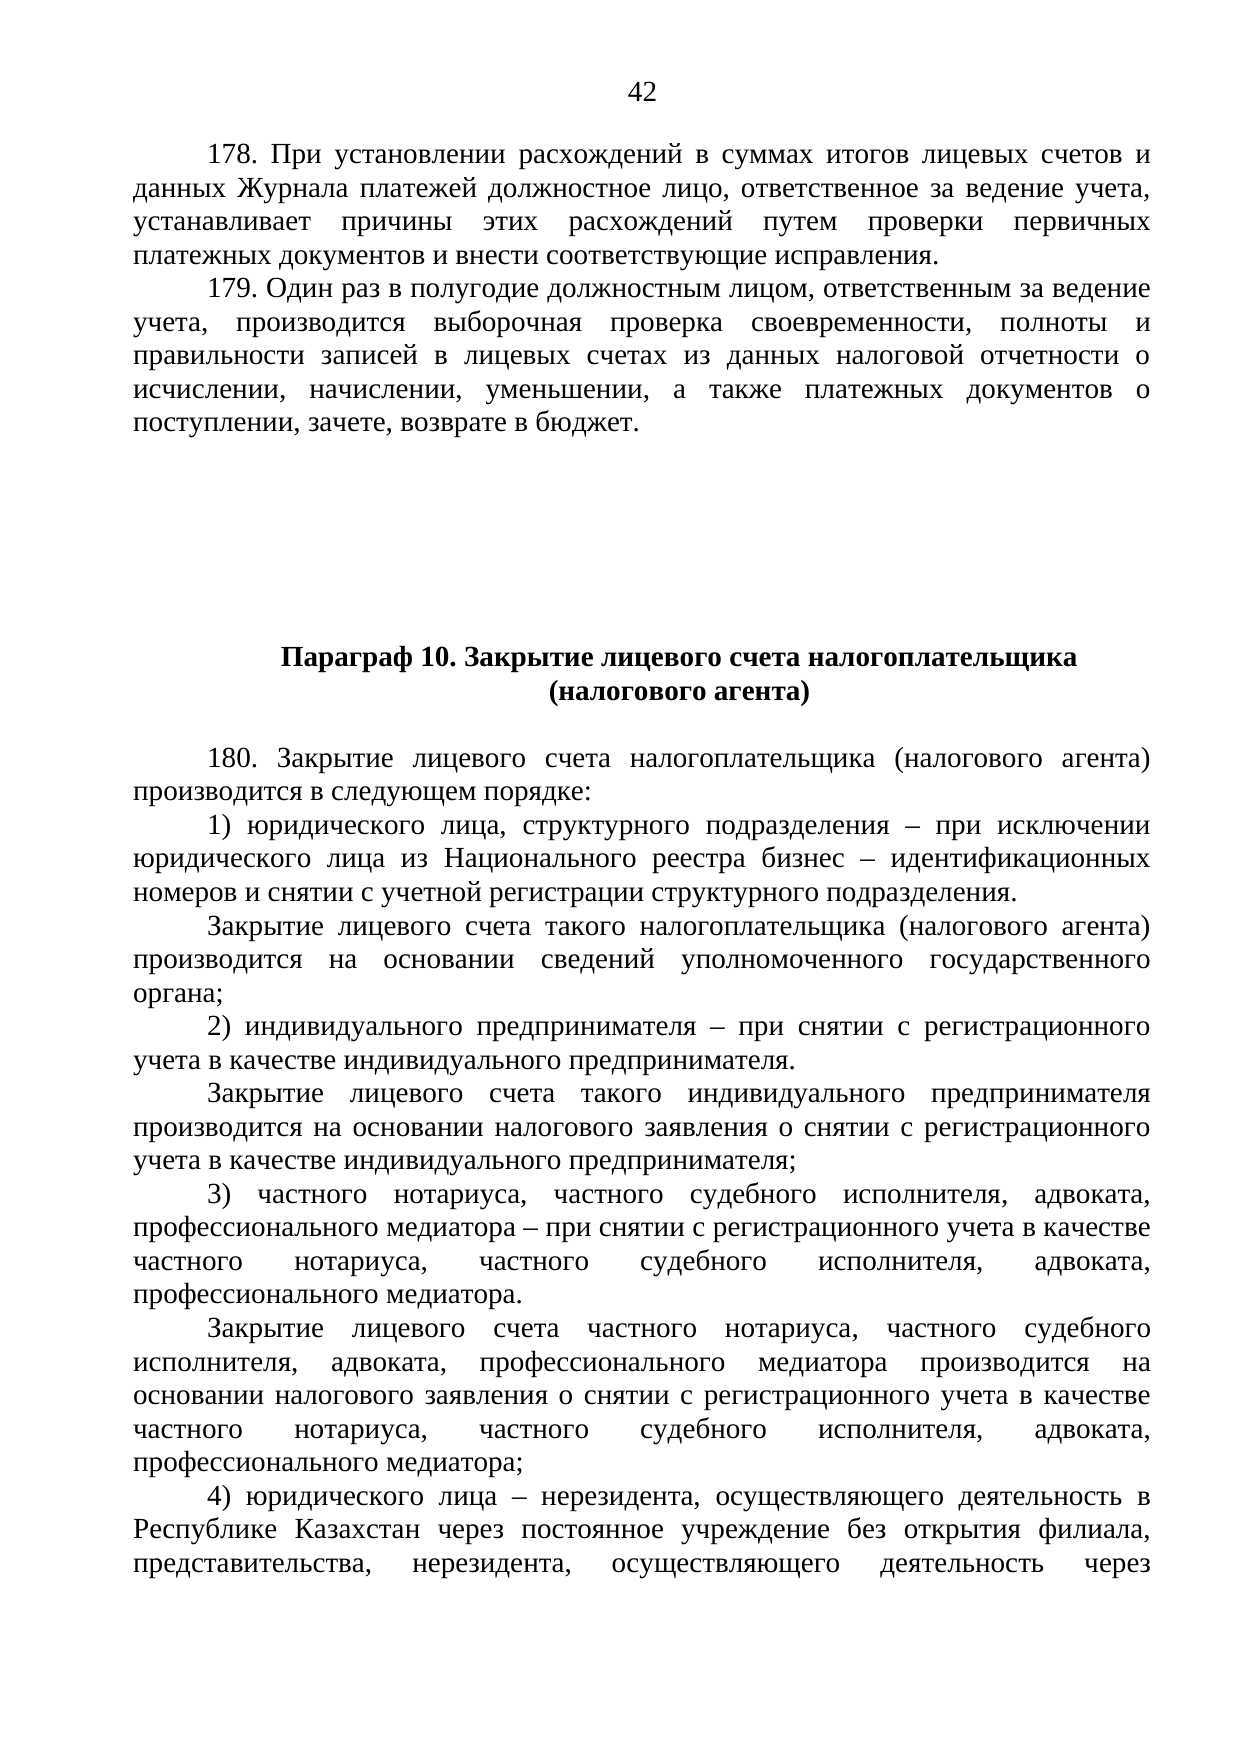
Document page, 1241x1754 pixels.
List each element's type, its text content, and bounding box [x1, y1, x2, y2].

text 180. Закрытие лицевого счета налогоплательщика (налогового агента) производится в следующем порядке: [133, 740, 1152, 807]
text Закрытие лицевого счета такого индивидуального предпринимателя производится на основании налогового заявления о снятии с регистрационного учета в качестве индивидуального предпринимателя; [133, 1075, 1152, 1176]
text 179. Один раз в полугодие должностным лицом, ответственным за ведение учета, производится выборочная проверка своевременности, полноты и правильности записей в лицевых счетах из данных налоговой отчетности о исчислении, начислении, уменьшении, а также платежных документов о поступлении, зачете, возврате в бюджет. [133, 270, 1152, 438]
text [133, 1478, 1152, 1578]
text Параграф 10. Закрытие лицевого счета налогоплательщика [133, 639, 1152, 673]
text 2) индивидуального предпринимателя – при снятии с регистрационного учета в качестве индивидуального предпринимателя. [133, 1008, 1152, 1075]
text 178. При установлении расхождений в суммах итогов лицевых счетов и данных Журнала платежей должностное лицо, ответственное за ведение учета, устанавливает причины этих расхождений путем проверки первичных платежных документов и внести соответствующие исправления. [133, 136, 1152, 270]
text 3) частного нотариуса, частного судебного исполнителя, адвоката, профессионального медиатора – при снятии с регистрационного учета в качестве частного нотариуса, частного судебного исполнителя, адвоката, профессионального медиатора. [133, 1176, 1152, 1310]
text Закрытие лицевого счета частного нотариуса, частного судебного исполнителя, адвоката, профессионального медиатора производится на основании налогового заявления о снятии с регистрационного учета в качестве частного нотариуса, частного судебного исполнителя, адвоката, профессионального медиатора; [133, 1310, 1152, 1478]
text Закрытие лицевого счета такого налогоплательщика (налогового агента) производится на основании сведений уполномоченного государственного органа; [133, 908, 1152, 1008]
text (налогового агента) [133, 673, 1152, 706]
text 1) юридического лица, структурного подразделения – при исключении юридического лица из Национального реестра бизнес – идентификационных номеров и снятии с учетной регистрации структурного подразделения. [133, 807, 1152, 908]
